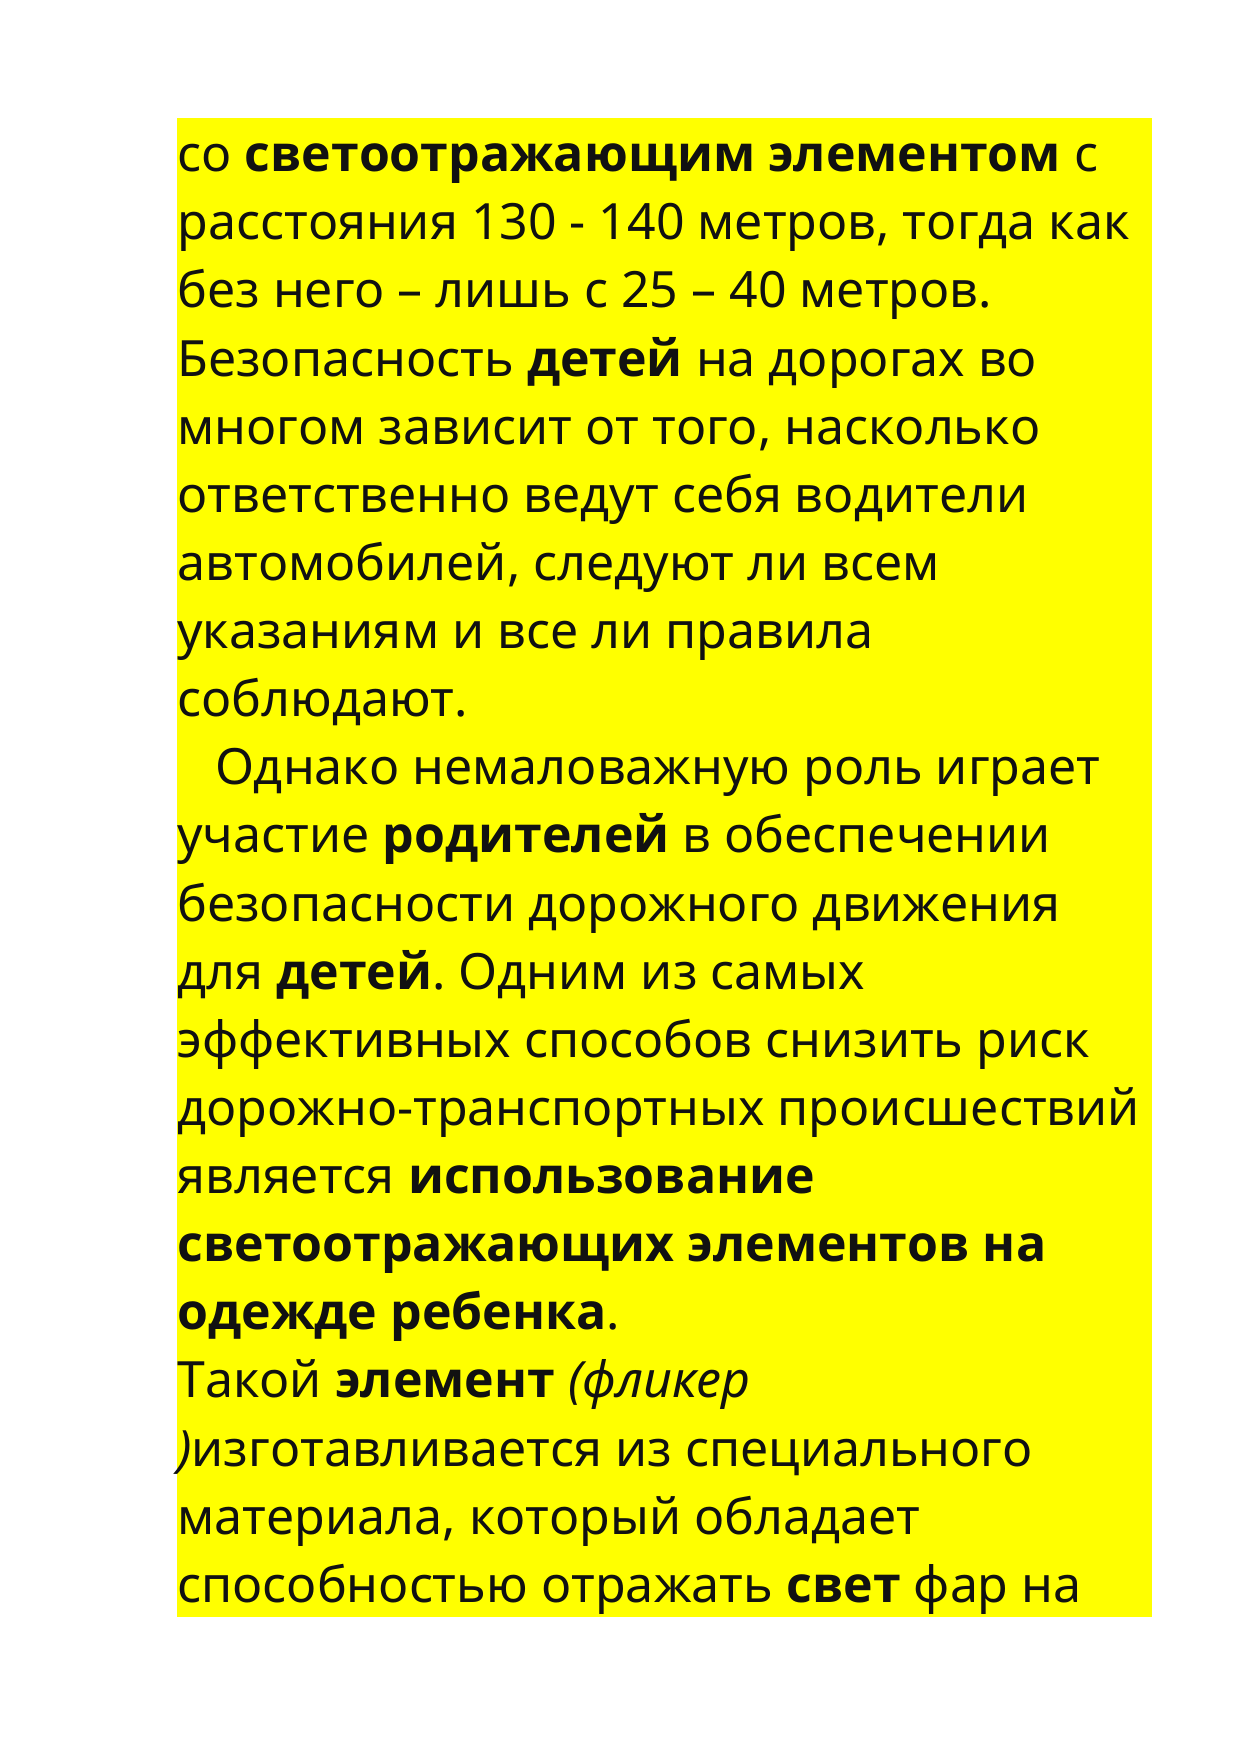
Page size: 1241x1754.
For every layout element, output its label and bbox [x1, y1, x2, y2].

text [177, 731, 1152, 1617]
text [177, 118, 1152, 731]
